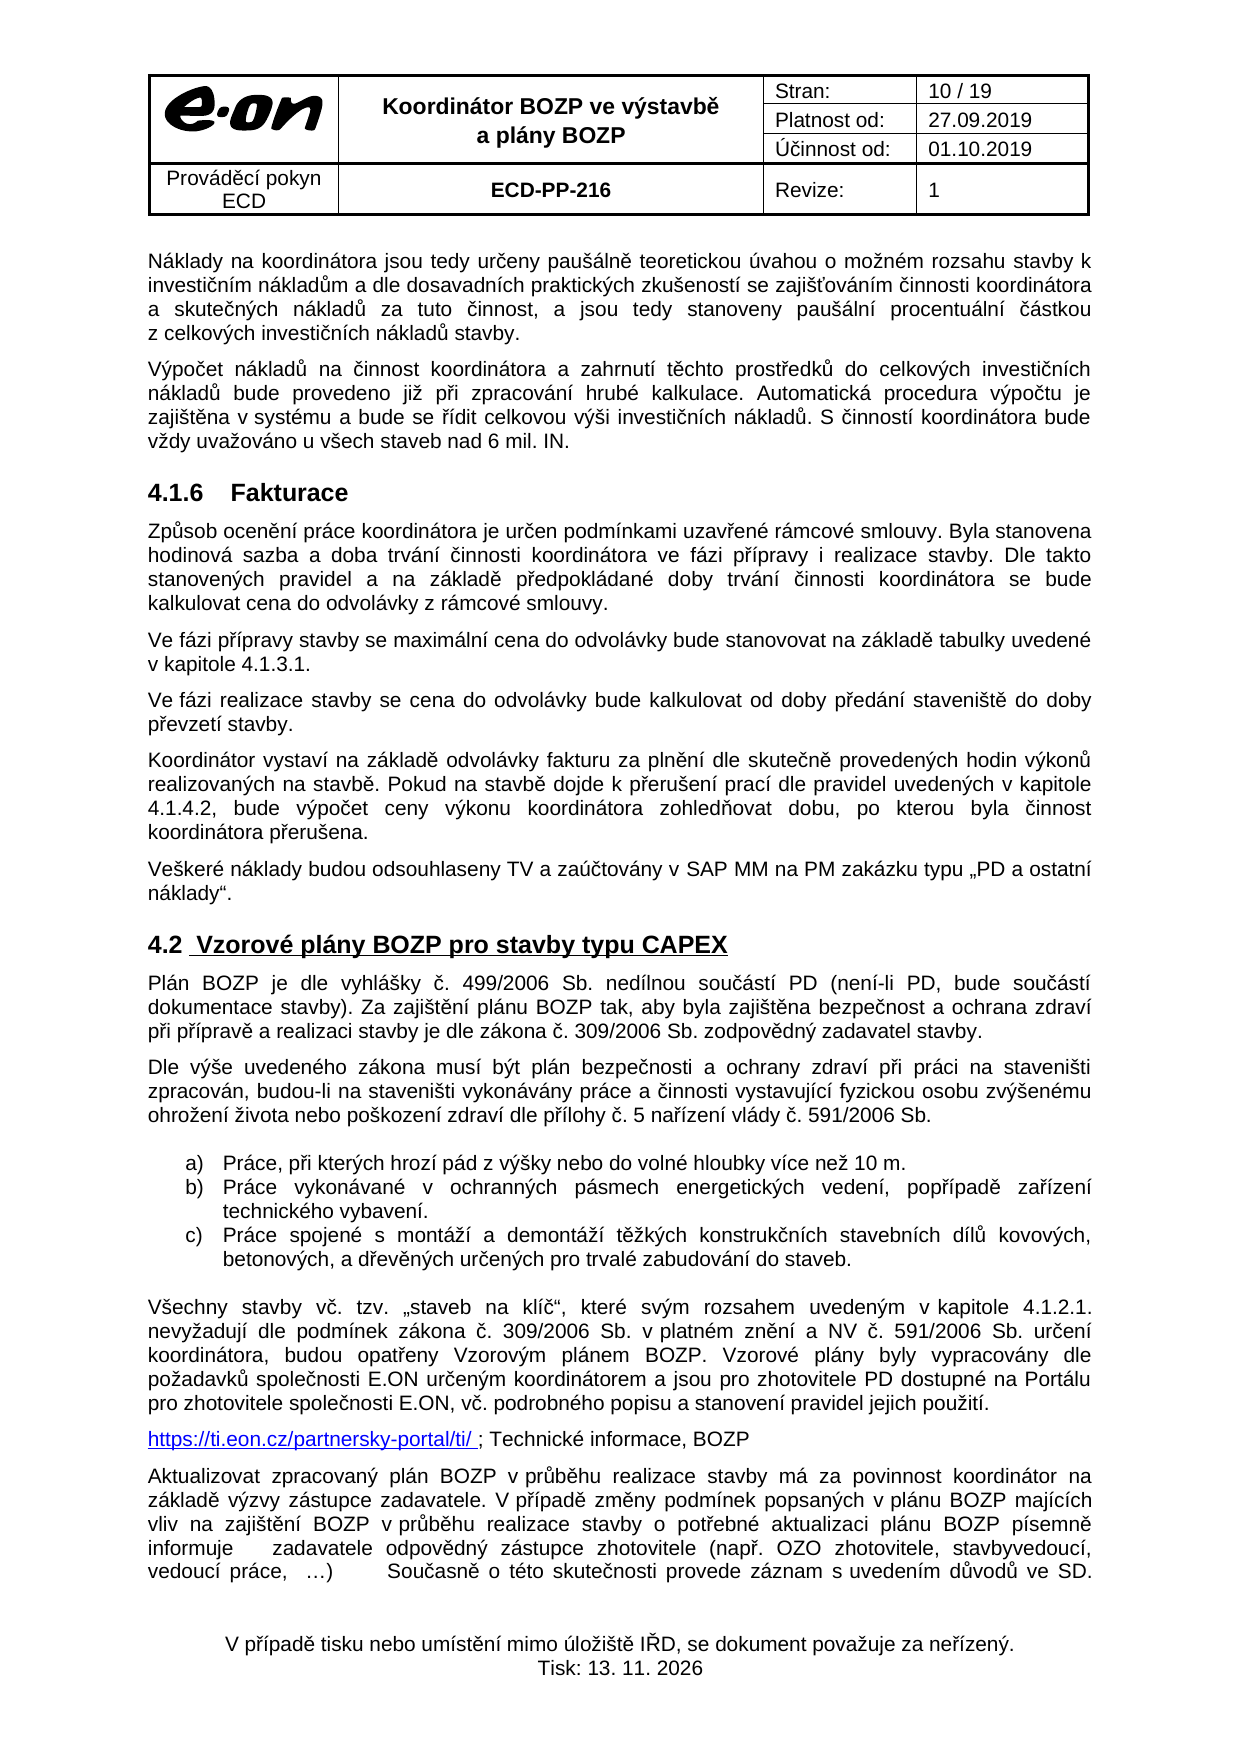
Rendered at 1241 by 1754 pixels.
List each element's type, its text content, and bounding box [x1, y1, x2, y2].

text Dle výše uvedeného zákona musí být plán bezpečnosti a ochrany zdraví při práci na staveništi zpracován, budou-li na staveništi vykonávány práce a činnosti vystavující fyzickou osobu zvýšenému ohrožení života nebo poškození zdraví dle přílohy č. 5 nařízení vlády č. 591/2006 Sb. [148, 1055, 1092, 1127]
list Práce vykonávané v ochranných pásmech energetických vedení, popřípadě zařízení technického vybavení. [185, 1175, 1092, 1223]
text Ve fázi přípravy stavby se maximální cena do odvolávky bude stanovovat na základě tabulky uvedené v kapitole 4.1.3.1. [148, 627, 1092, 675]
text Výpočet nákladů na činnost koordinátora a zahrnutí těchto prostředků do celkových investičních nákladů bude provedeno již při zpracování hrubé kalkulace. Automatická procedura výpočtu je zajištěna v systému a bude se řídit celkovou výši investičních nákladů. S činností koordinátora bude vždy uvažováno u všech staveb nad 6 mil. IN. [148, 357, 1092, 453]
text Ve fázi realizace stavby se cena do odvolávky bude kalkulovat od doby předání staveniště do doby převzetí stavby. [148, 688, 1092, 736]
text Koordinátor vystaví na základě odvolávky fakturu za plnění dle skutečně provedených hodin výkonů realizovaných na stavbě. Pokud na stavbě dojde k přerušení prací dle pravidel uvedených v kapitole 4.1.4.2, bude výpočet ceny výkonu koordinátora zohledňovat dobu, po kterou byla činnost koordinátora přerušena. [148, 748, 1092, 844]
subtitle Vzorové plány BOZP pro stavby typu CAPEX [148, 929, 1092, 958]
text Veškeré náklady budou odsouhlaseny TV a zaúčtovány v SAP MM na PM zakázku typu „PD a ostatní náklady“. [148, 857, 1092, 904]
subtitle Fakturace [148, 478, 1092, 507]
text Všechny stavby vč. tzv. „staveb na klíč“, které svým rozsahem uvedeným v kapitole 4.1.2.1. nevyžadují dle podmínek zákona č. 309/2006 Sb. v platném znění a NV č. 591/2006 Sb. určení koordinátora, budou opatřeny Vzorovým plánem BOZP. Vzorové plány byly vypracovány dle požadavků společnosti E.ON určeným koordinátorem a jsou pro zhotovitele PD dostupné na Portálu pro zhotovitele společnosti E.ON, vč. podrobného popisu a stanovení pravidel jejich použití. [148, 1295, 1092, 1414]
list Práce, při kterých hrozí pád z výšky nebo do volné hloubky více než 10 m. [185, 1151, 1092, 1175]
text Náklady na koordinátora jsou tedy určeny paušálně teoretickou úvahou o možném rozsahu stavby k investičním nákladům a dle dosavadních praktických zkušeností se zajišťováním činnosti koordinátora a skutečných nákladů za tuto činnost, a jsou tedy stanoveny paušální procentuální částkou z celkových investičních nákladů stavby. [148, 249, 1092, 344]
text Způsob ocenění práce koordinátora je určen podmínkami uzavřené rámcové smlouvy. Byla stanovena hodinová sazba a doba trvání činnosti koordinátora ve fázi přípravy i realizace stavby. Dle takto stanovených pravidel a na základě předpokládané doby trvání činnosti koordinátora se bude kalkulovat cena do odvolávky z rámcové smlouvy. [148, 519, 1092, 615]
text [148, 1463, 1092, 1583]
text https://ti.eon.cz/partnersky-portal/ti/ ; Technické informace, BOZP [148, 1427, 1092, 1451]
list Práce spojené s montáží a demontáží těžkých konstrukčních stavebních dílů kovových, betonových, a dřevěných určených pro trvalé zabudování do staveb. [185, 1223, 1092, 1271]
text Plán BOZP je dle vyhlášky č. 499/2006 Sb. nedílnou součástí PD (není-li PD, bude součástí dokumentace stavby). Za zajištění plánu BOZP tak, aby byla zajištěna bezpečnost a ochrana zdraví při přípravě a realizaci stavby je dle zákona č. 309/2006 Sb. zodpovědný zadavatel stavby. [148, 971, 1092, 1043]
